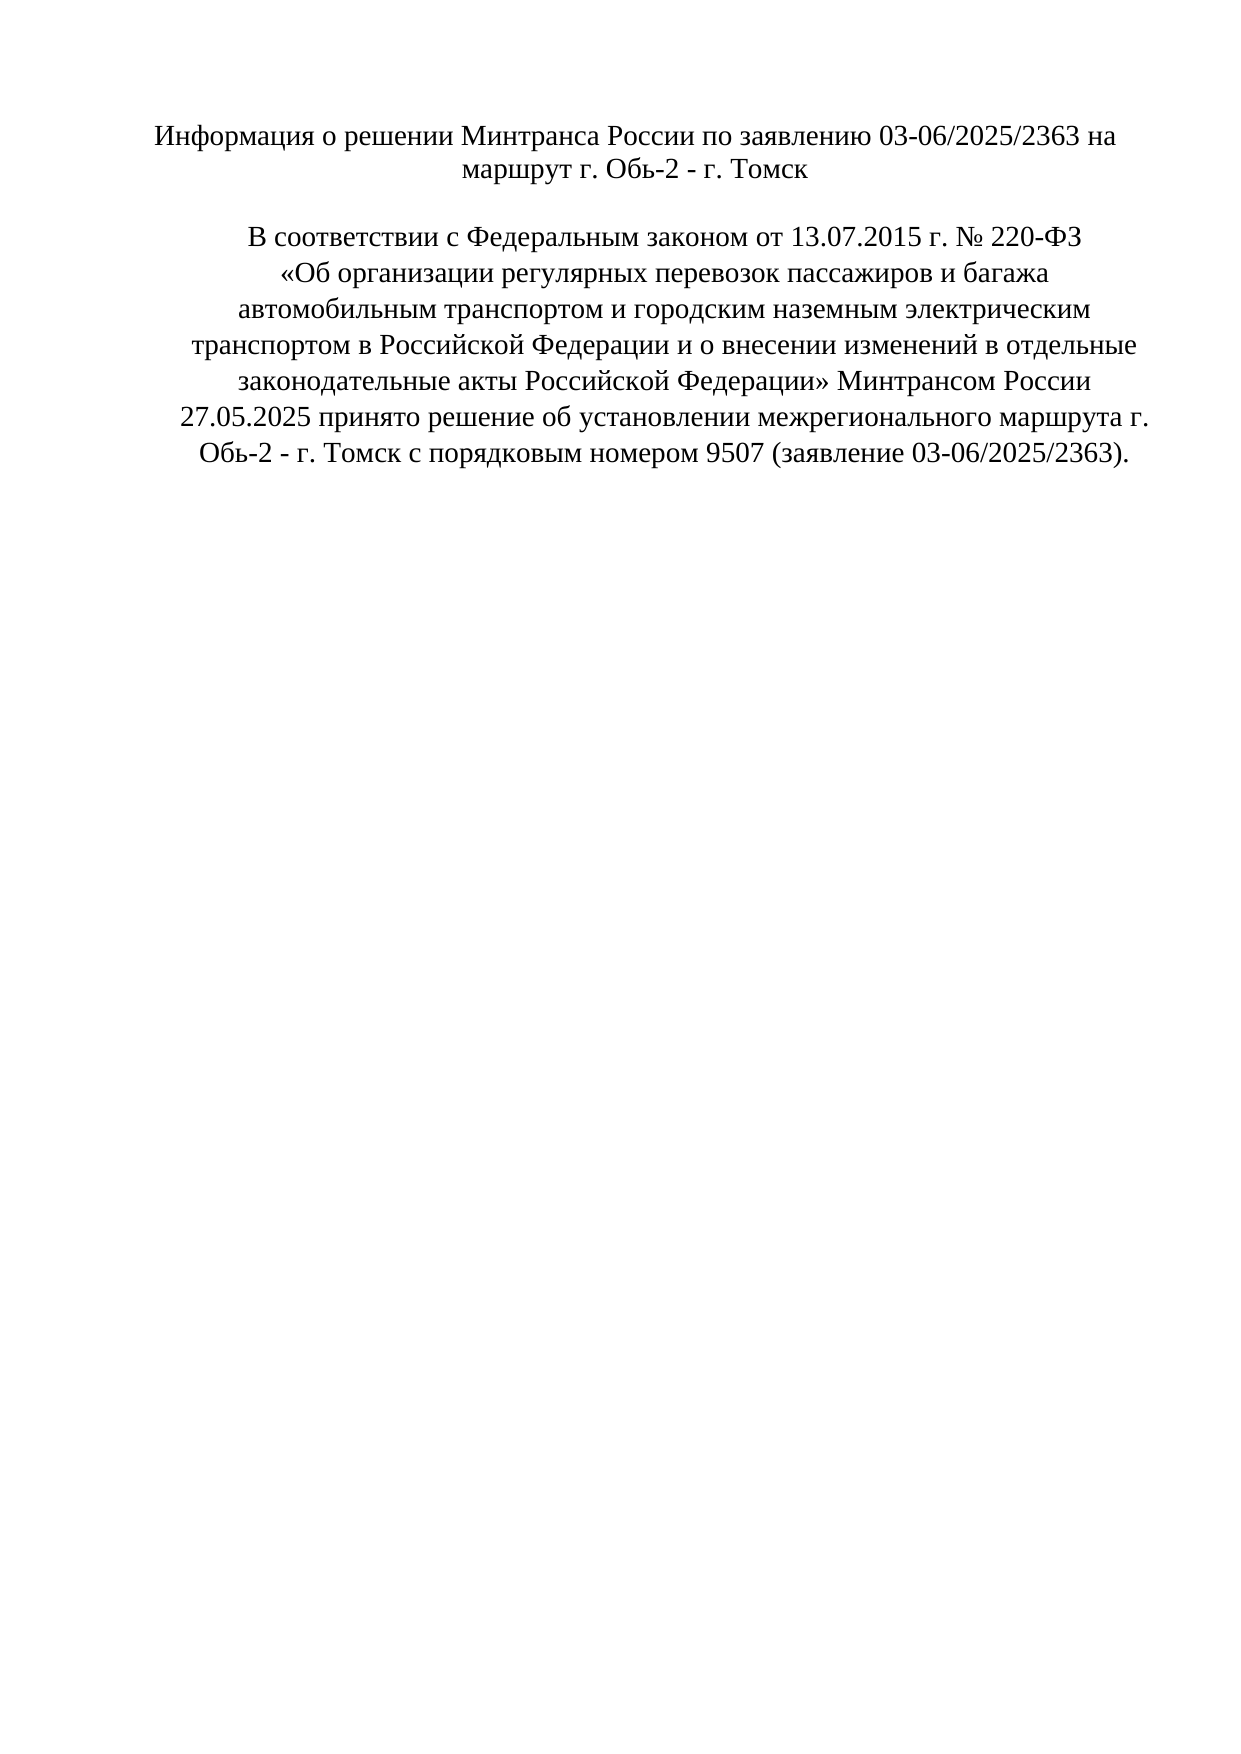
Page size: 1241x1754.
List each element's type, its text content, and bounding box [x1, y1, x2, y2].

text В соответствии с Федеральным законом от 13.07.2015 г. № 220-ФЗ «Об организации регулярных перевозок пассажиров и багажа автомобильным транспортом и городским наземным электрическим транспортом в Российской Федерации и о внесении изменений в отдельные законодательные акты Российской Федерации» Минтрансом России 27.05.2025 принято решение об установлении межрегионального маршрута г. Обь-2 - г. Томск с порядковым номером 9507 (заявление 03-06/2025/2363). [177, 219, 1152, 469]
text Информация о решении Минтранса России по заявлению 03-06/2025/2363 на маршрут г. Обь-2 - г. Томск [118, 118, 1152, 185]
